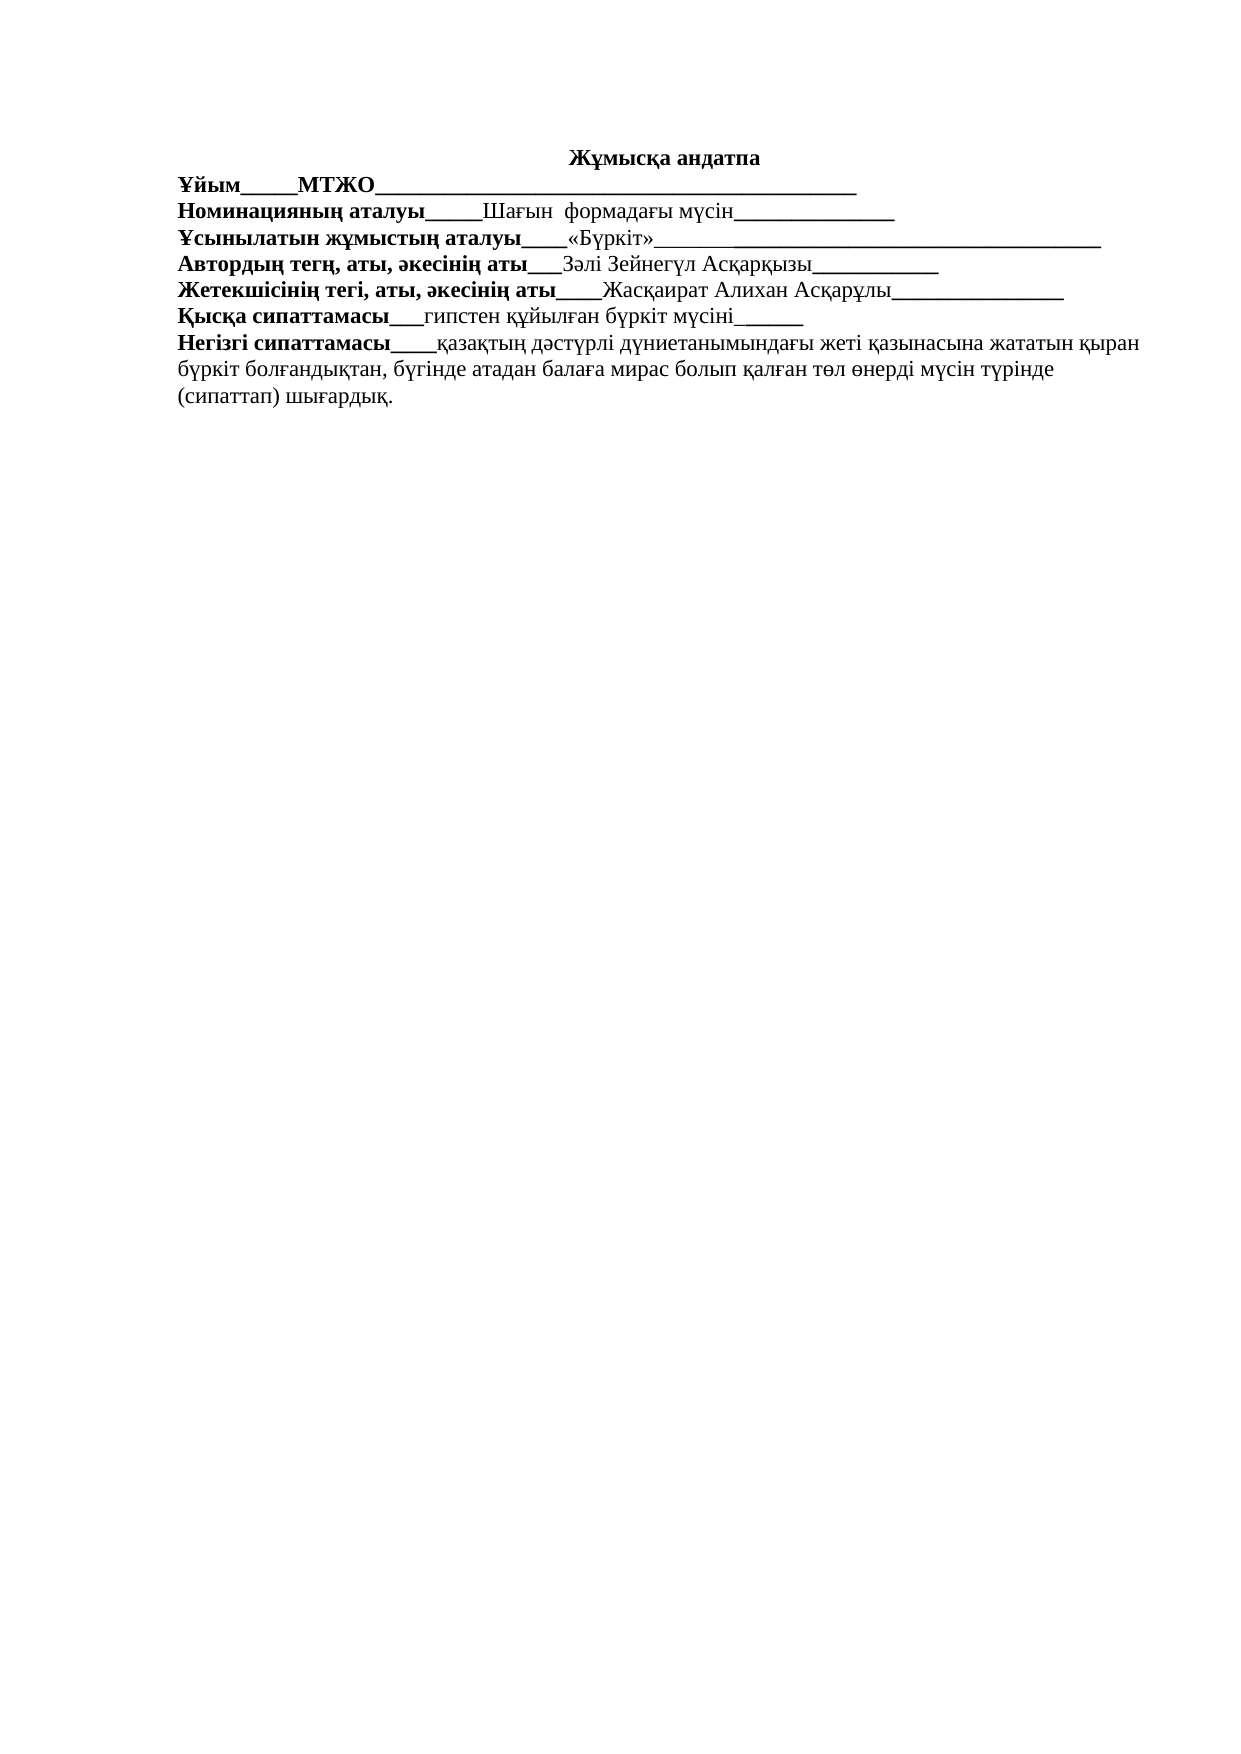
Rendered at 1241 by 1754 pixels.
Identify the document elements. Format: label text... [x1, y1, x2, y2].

text Негізгі сипаттамасы____қазақтың дәстүрлі дүниетанымындағы жеті қазынасына жататын қыран бүркіт болғандықтан, бүгінде атадан балаға мирас болып қалған төл өнерді мүсін түрінде (сипаттап) шығардық. [177, 329, 1152, 408]
text Ұйым_____МТЖО__________________________________________ [177, 171, 1152, 197]
text Жұмысқа андатпа [177, 144, 1152, 171]
text Қысқа сипаттамасы___гипстен құйылған бүркіт мүсіні______ [177, 303, 1152, 329]
text Автордың тегң, аты, әкесінің аты___Зәлі Зейнегүл Асқарқызы___________ [177, 250, 1152, 276]
text Номинацияның аталуы_____Шағын формадағы мүсін______________ [177, 197, 1152, 223]
text Жетекшісінің тегі, аты, әкесінің аты____Жасқаират Алихан Асқарұлы_______________ [177, 276, 1152, 303]
text Ұсынылатын жұмыстың аталуы____«Бүркіт»_______________________________________ [177, 223, 1152, 250]
